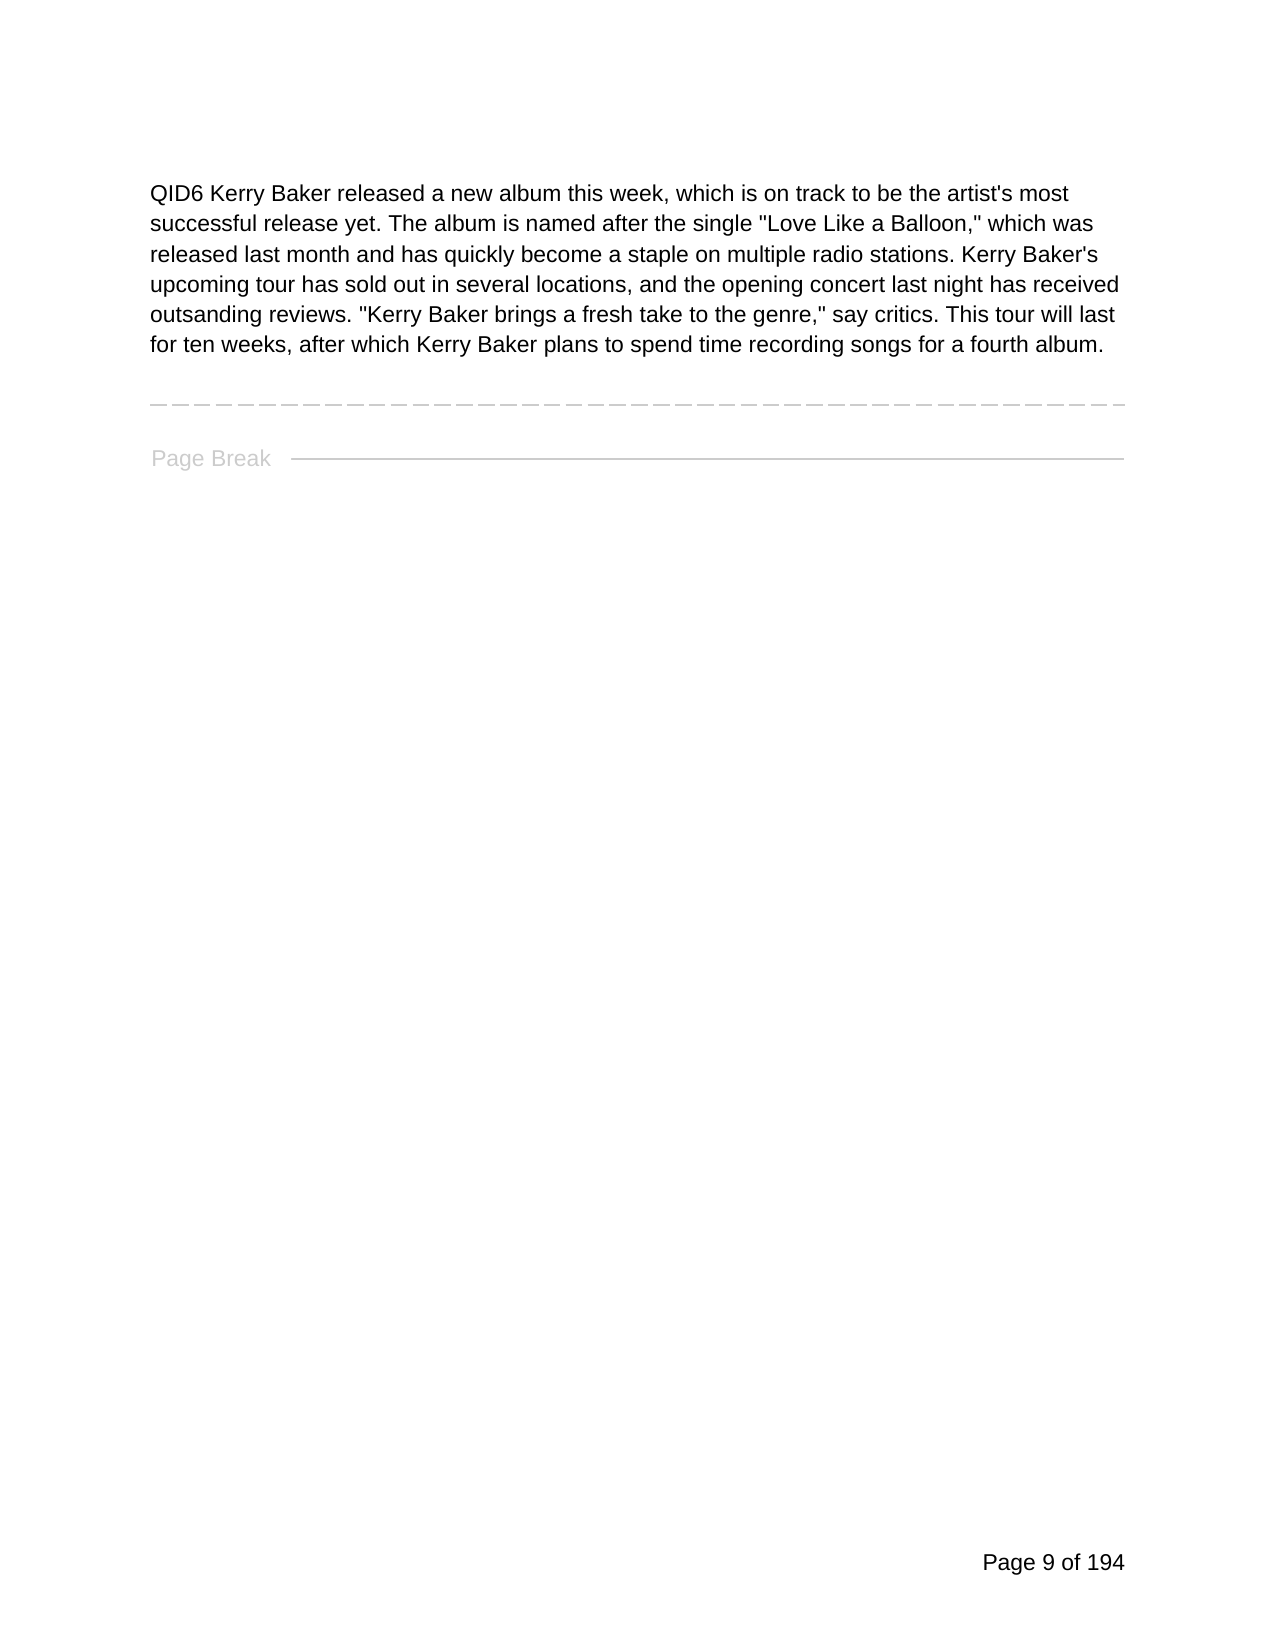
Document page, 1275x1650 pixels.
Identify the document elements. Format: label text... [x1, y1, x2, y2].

text QID6 Kerry Baker released a new album this week, which is on track to be the artist's most successful release yet. The album is named after the single "Love Like a Balloon," which was released last month and has quickly become a staple on multiple radio stations. Kerry Baker's upcoming tour has sold out in several locations, and the opening concert last night has received outsanding reviews. "Kerry Baker brings a fresh take to the genre," say critics. This tour will last for ten weeks, after which Kerry Baker plans to spend time recording songs for a fourth album. [150, 180, 1125, 358]
table_header [290, 445, 1125, 485]
table_header Page Break [150, 445, 290, 485]
